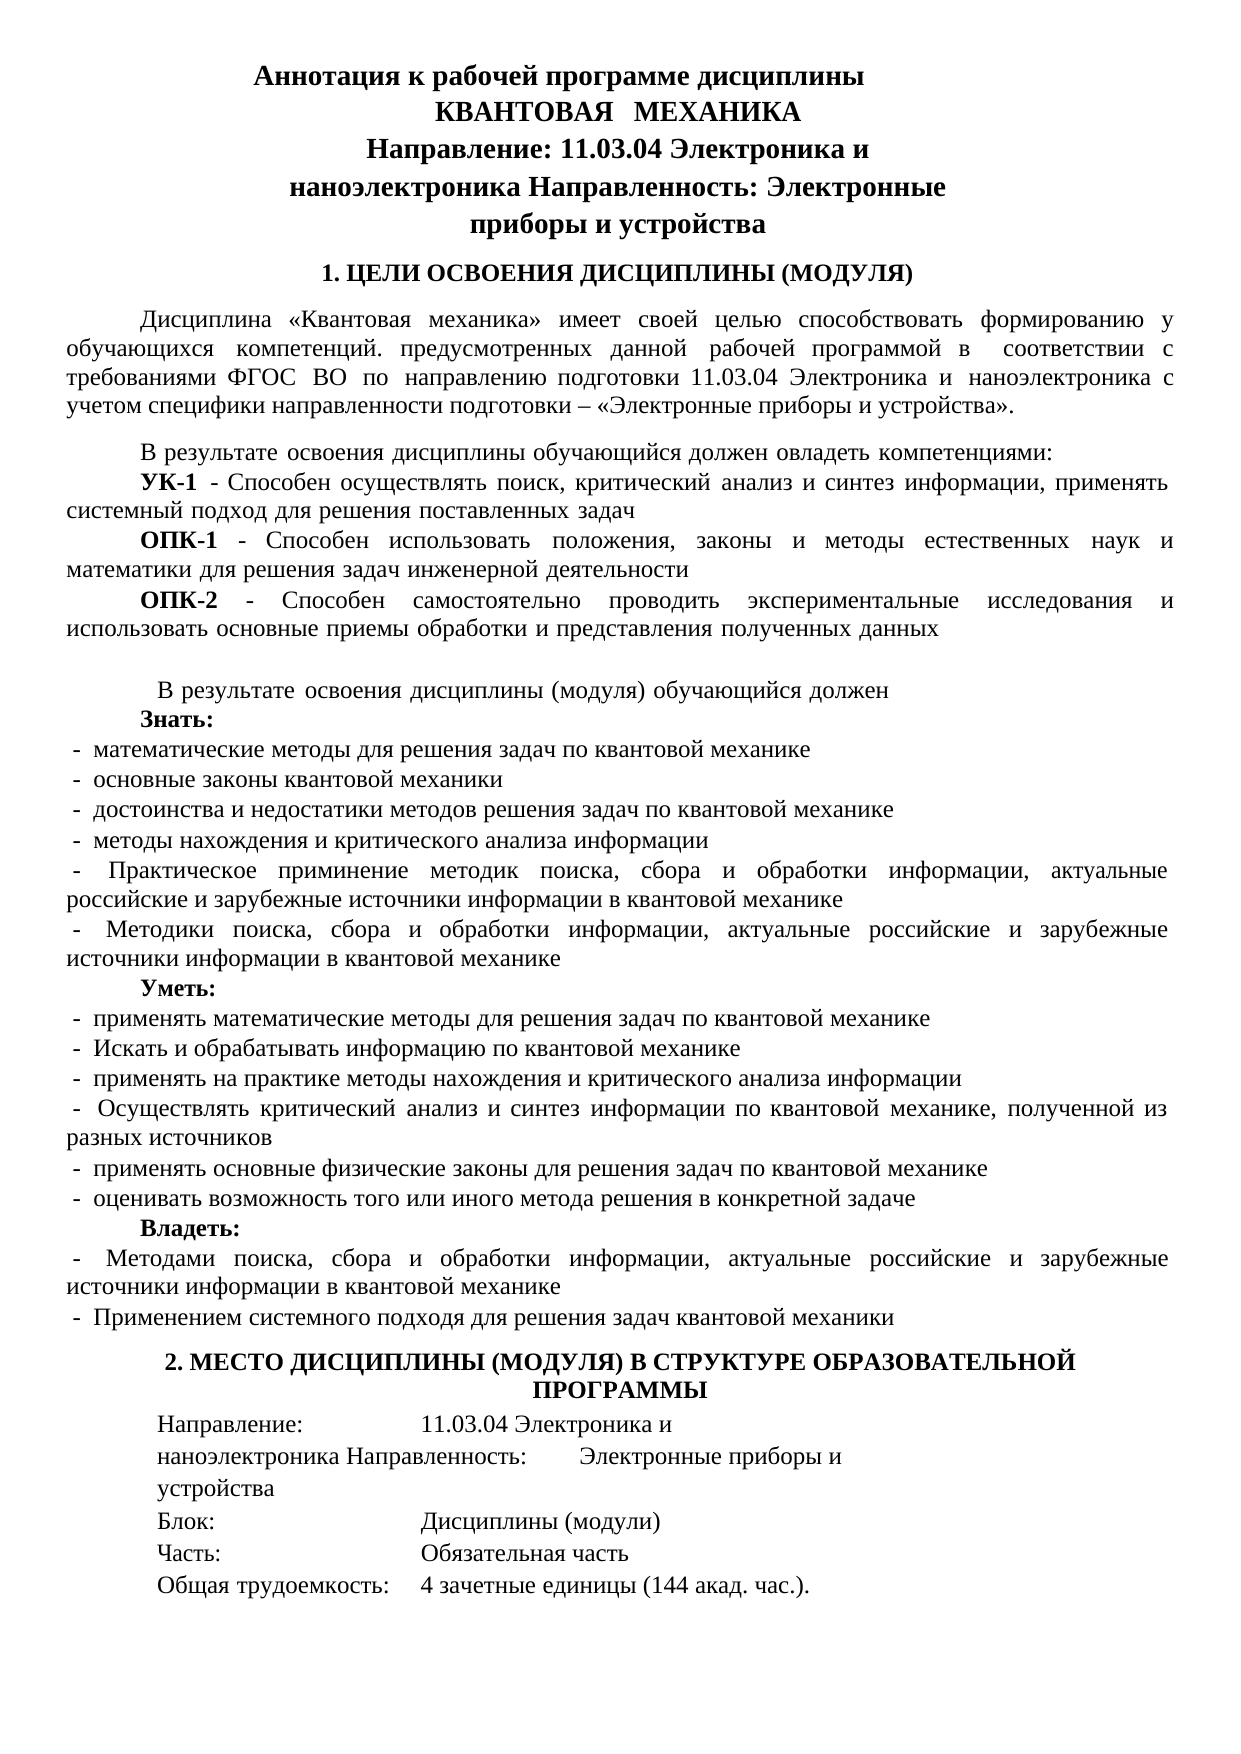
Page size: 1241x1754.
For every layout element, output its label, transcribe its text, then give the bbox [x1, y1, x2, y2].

list Осуществлять критический анализ и синтез информации по квантовой механике, полученной из разных источников [66, 1093, 1173, 1151]
list основные законы квантовой механики [72, 764, 1186, 793]
text Дисциплина «Квантовая механика» имеет своей целью способствовать формированию у обучающихся компетенций. предусмотренных данной рабочей программой в соответствии с требованиями ФГОС ВО по направлению подготовки 11.03.04 Электроника и наноэлектроника с учетом специфики направленности подготовки – «Электронные приборы и устройства». [66, 304, 1174, 419]
text В результате освоения дисциплины (модуля) обучающийся должен [157, 675, 1186, 703]
text УК-1 - Способен осуществлять поиск, критический анализ и синтез информации, применять системный подход для решения поставленных задач [66, 467, 1174, 524]
text В результате освоения дисциплины обучающийся должен овладеть компетенциями: [140, 437, 1186, 466]
list применять математические методы для решения задач по квантовой механике [72, 1003, 1186, 1031]
subtitle Знать: [140, 704, 1186, 733]
list математические методы для решения задач по квантовой механике [72, 734, 1186, 762]
list Методики поиска, сбора и обработки информации, актуальные российские и зарубежные источники информации в квантовой механике [66, 914, 1172, 972]
list Практическое приминение методик поиска, сбора и обработки информации, актуальные российские и зарубежные источники информации в квантовой механике [66, 855, 1173, 912]
list Применением системного подходя для решения задач квантовой механики [72, 1302, 1186, 1331]
list Искать и обрабатывать информацию по квантовой механике [72, 1033, 1186, 1062]
text Блок: Часть: [157, 1506, 224, 1567]
text Дисциплины (модули) Обязательная часть [421, 1506, 804, 1567]
text ОПК-2 - Способен самостоятельно проводить экспериментальные исследования и использовать основные приемы обработки и представления полученных данных [66, 585, 1174, 642]
list методы нахождения и критического анализа информации [72, 825, 1186, 853]
text Направление: 11.03.04 Электроника и наноэлектроника Направленность: Электронные приборы и устройства [157, 1409, 855, 1502]
subtitle КВАНТОВАЯ МЕХАНИКА [322, 94, 914, 128]
text Общая трудоемкость: 4 зачетные единицы (144 акад. час.). [157, 1570, 1186, 1599]
list достоинства и недостатики методов решения задач по квантовой механике [72, 794, 1186, 823]
list применять основные физические законы для решения задач по квантовой механике [72, 1153, 1186, 1181]
subtitle Уметь: [140, 973, 1186, 1002]
subtitle Владеть: [140, 1213, 1186, 1242]
list Методами поиска, сбора и обработки информации, актуальные российские и зарубежные источники информации в квантовой механике [66, 1243, 1172, 1300]
text ОПК-1 - Способен использовать положения, законы и методы естественных наук и математики для решения задач инженерной деятельности [66, 526, 1174, 583]
subtitle 2. МЕСТО ДИСЦИПЛИНЫ (МОДУЛЯ) В СТРУКТУРЕ ОБРАЗОВАТЕЛЬНОЙ ПРОГРАММЫ [164, 1347, 1174, 1404]
text Направление: 11.03.04 Электроника и наноэлектроника Направленность: Электронные приборы и устройства [250, 132, 986, 239]
list оценивать возможность того или иного метода решения в конкретной задаче [72, 1183, 1186, 1212]
subtitle 1. ЦЕЛИ ОСВОЕНИЯ ДИСЦИПЛИНЫ (МОДУЛЯ) [248, 258, 986, 287]
list применять на практике методы нахождения и критического анализа информации [72, 1063, 1186, 1092]
